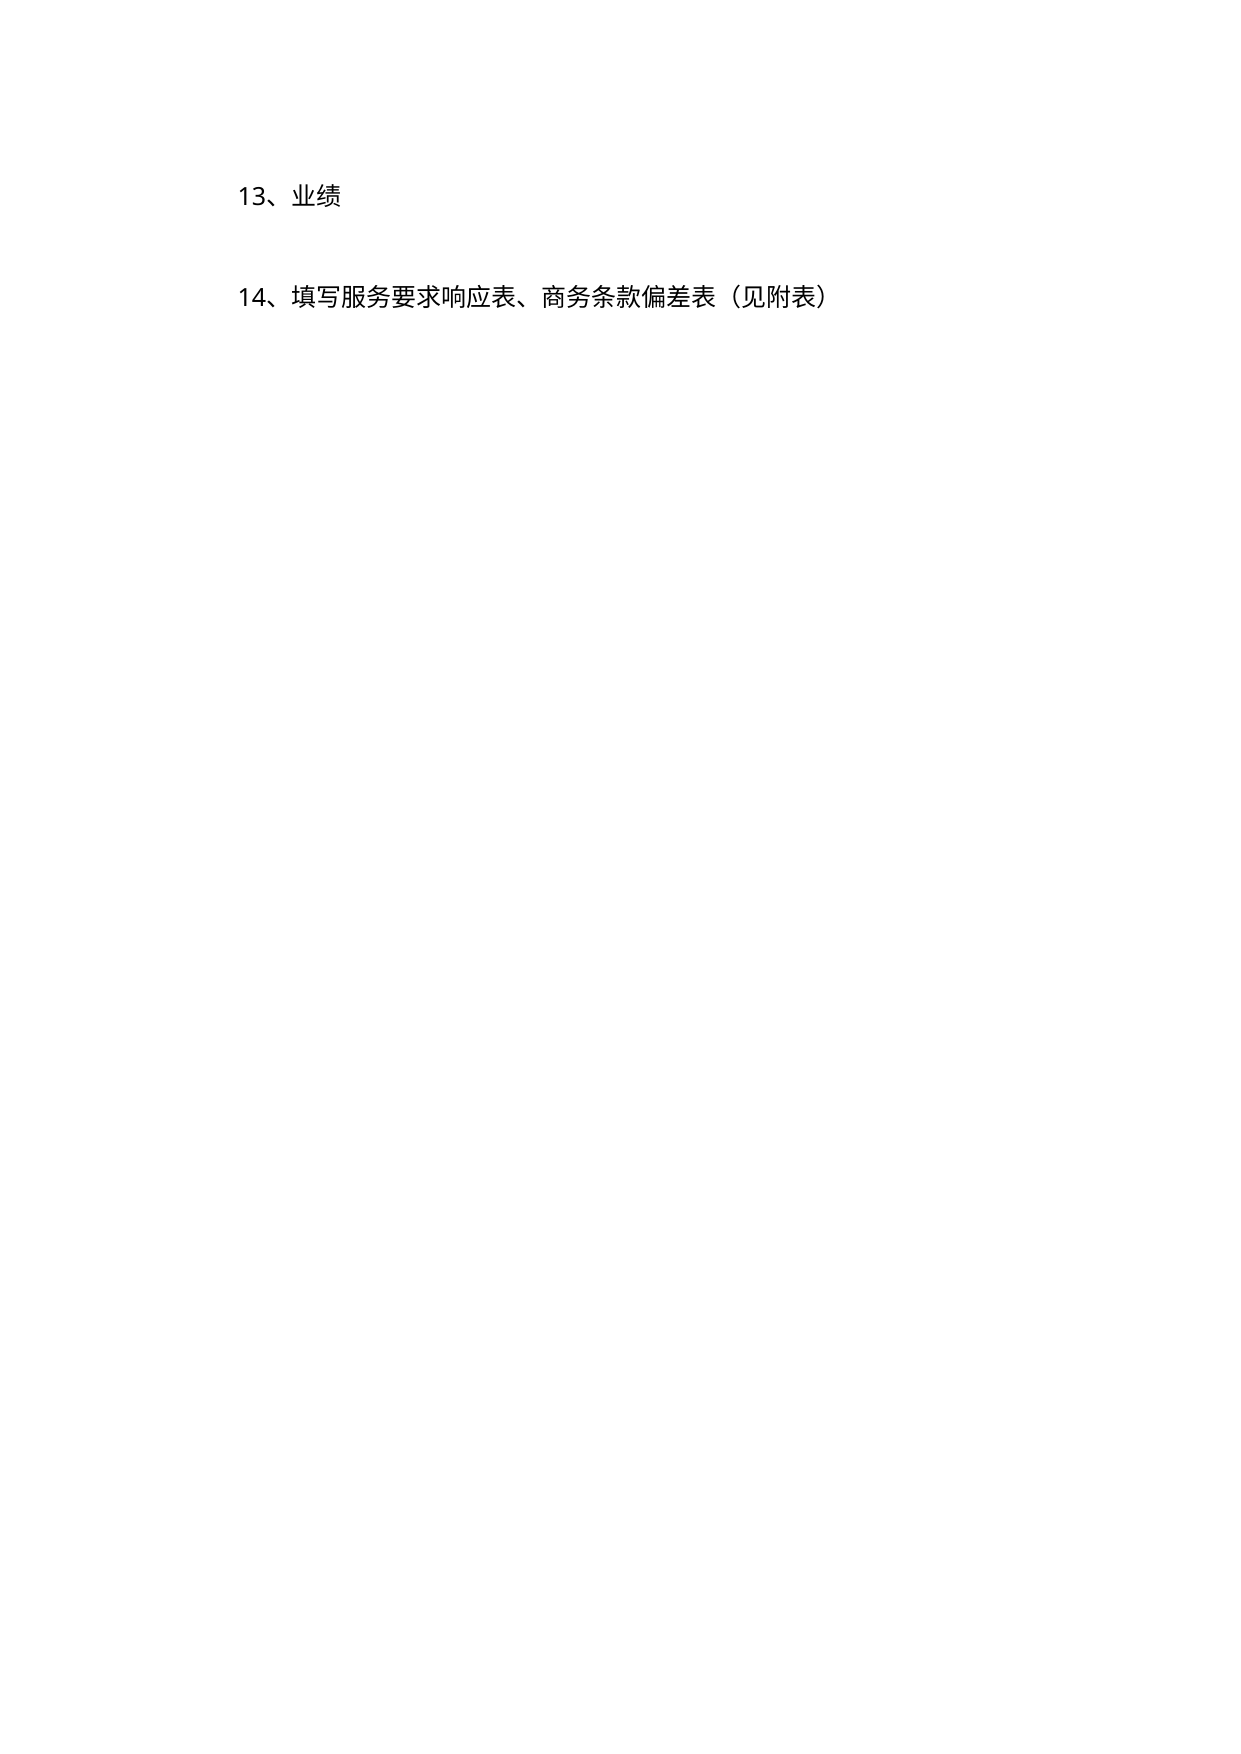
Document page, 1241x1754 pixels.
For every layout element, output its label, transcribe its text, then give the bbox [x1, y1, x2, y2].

text 14、填写服务要求响应表、商务条款偏差表（见附表） [187, 263, 1053, 328]
text 13、业绩 [187, 162, 1053, 227]
